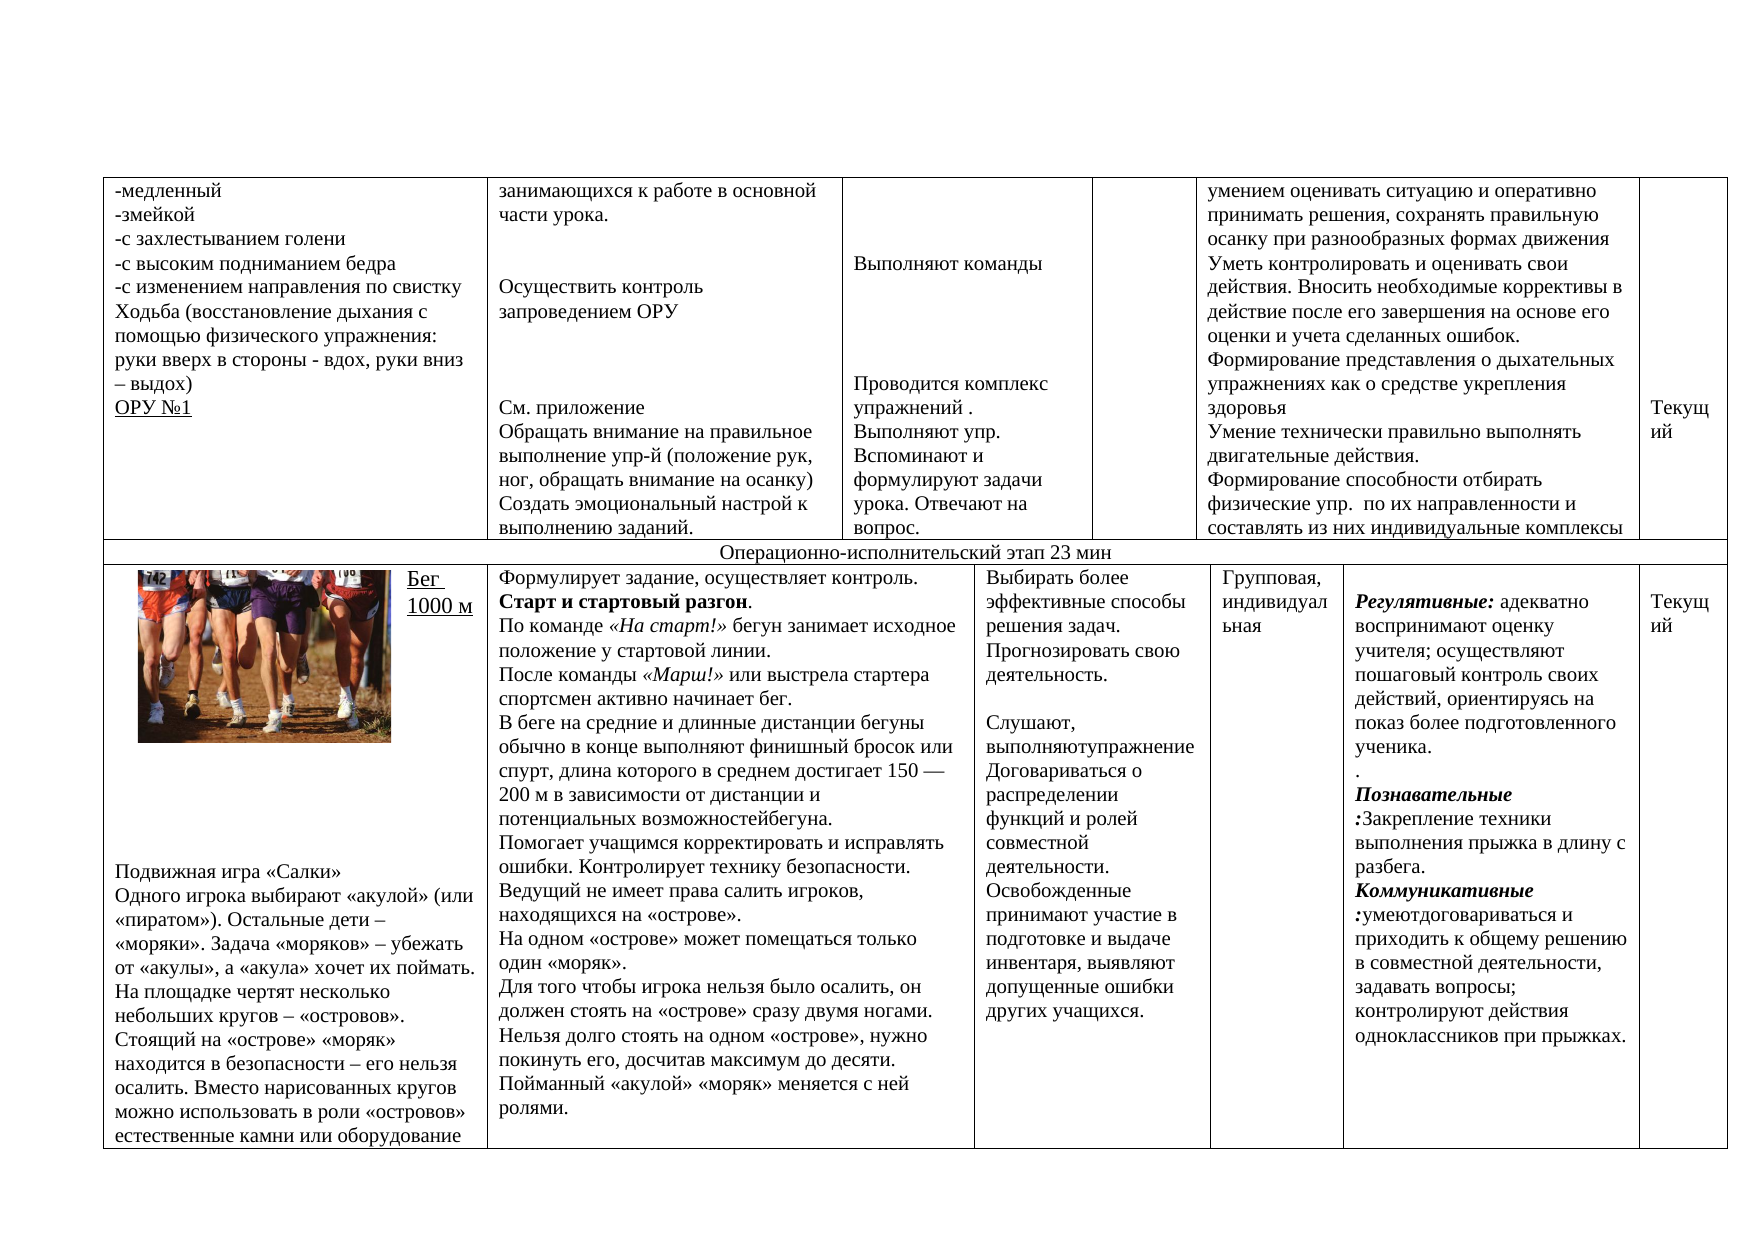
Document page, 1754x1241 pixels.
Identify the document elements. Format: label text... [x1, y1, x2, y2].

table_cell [104, 565, 487, 1147]
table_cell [975, 565, 1210, 1147]
picture [137, 570, 392, 743]
table_cell Текущий [1640, 565, 1727, 1147]
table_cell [104, 178, 487, 539]
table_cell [1344, 565, 1639, 1147]
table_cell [1197, 178, 1639, 539]
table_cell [488, 565, 974, 1147]
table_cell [1640, 178, 1727, 539]
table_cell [488, 178, 842, 539]
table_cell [1093, 178, 1196, 539]
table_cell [843, 178, 1092, 539]
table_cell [1211, 565, 1343, 1147]
table_cell Операционно-исполнительский этап 23 мин [104, 540, 1727, 564]
